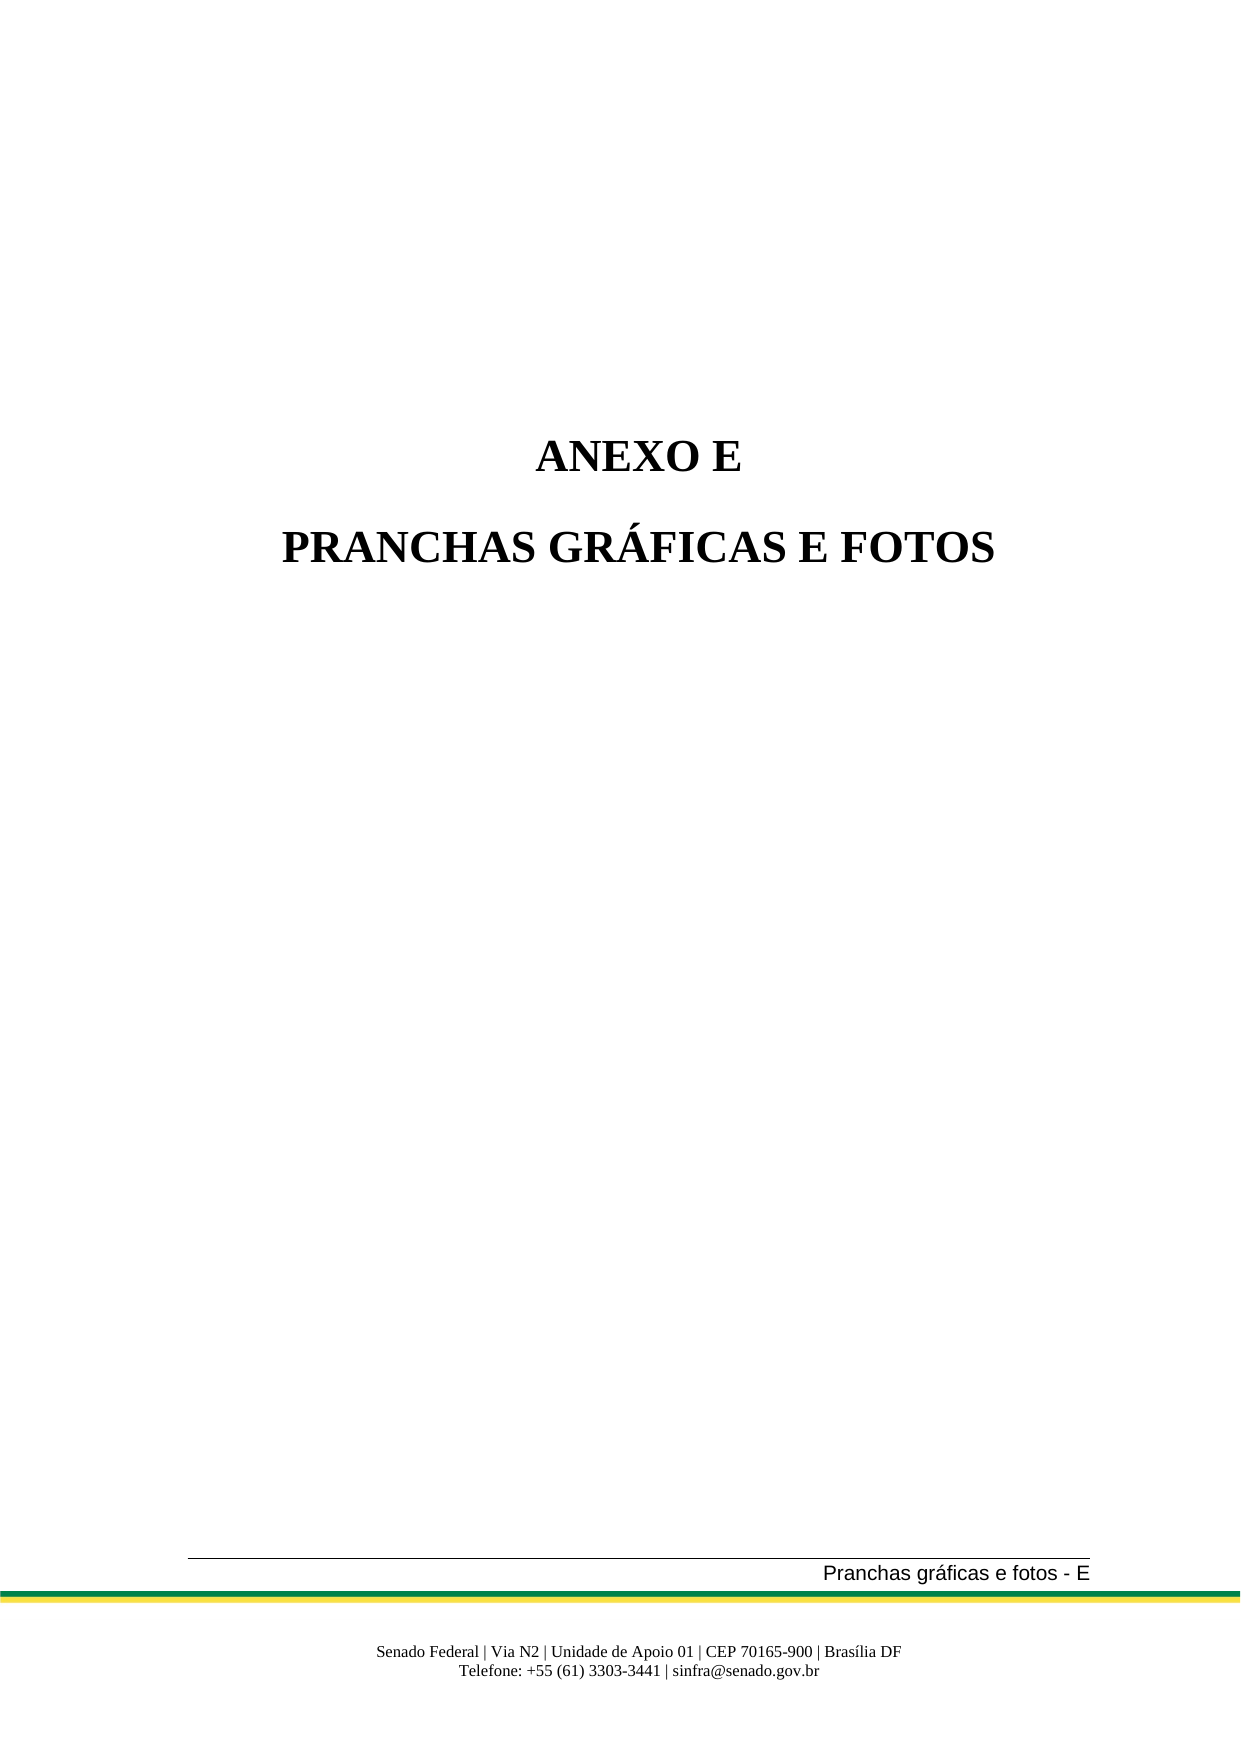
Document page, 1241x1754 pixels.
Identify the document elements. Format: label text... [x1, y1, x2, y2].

picture [0, 1591, 1241, 1620]
text PRANCHAS GRÁFICAS E FOTOS [187, 520, 1090, 572]
text ANEXO E [187, 428, 1090, 481]
